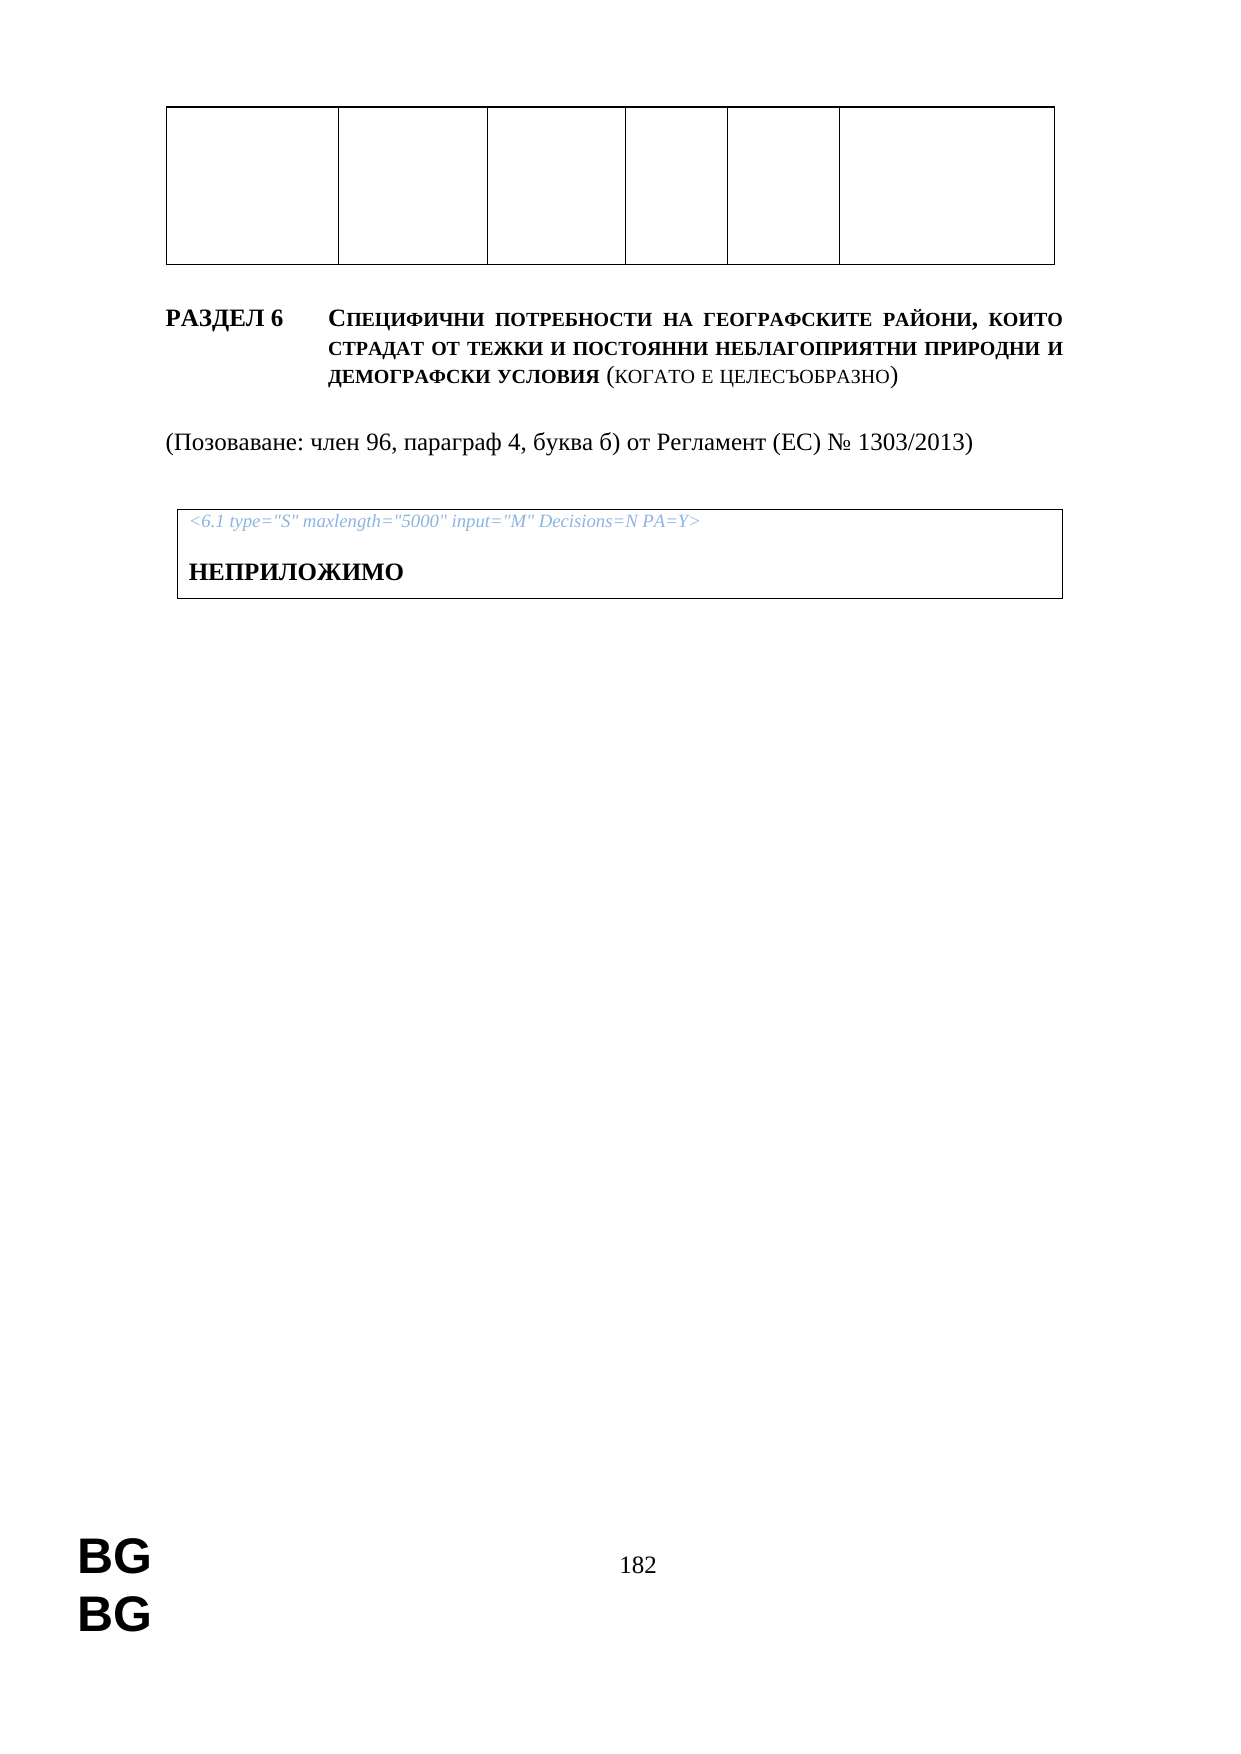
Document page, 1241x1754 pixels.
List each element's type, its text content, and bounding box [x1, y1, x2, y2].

subtitle (Позоваване: член 96, параграф 4, буква б) от Регламент (EС) № 1303/2013) [165, 427, 1063, 455]
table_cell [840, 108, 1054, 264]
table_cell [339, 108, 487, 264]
subtitle РАЗДЕЛ 6 Специфични потребности на географските райони, които страдат от тежки и постоянни неблагоприятни природни и демографски условия (когато е целесъобразно) [165, 303, 1063, 389]
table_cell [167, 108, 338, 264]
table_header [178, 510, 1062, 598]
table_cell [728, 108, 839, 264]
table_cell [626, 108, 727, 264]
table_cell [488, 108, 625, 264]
